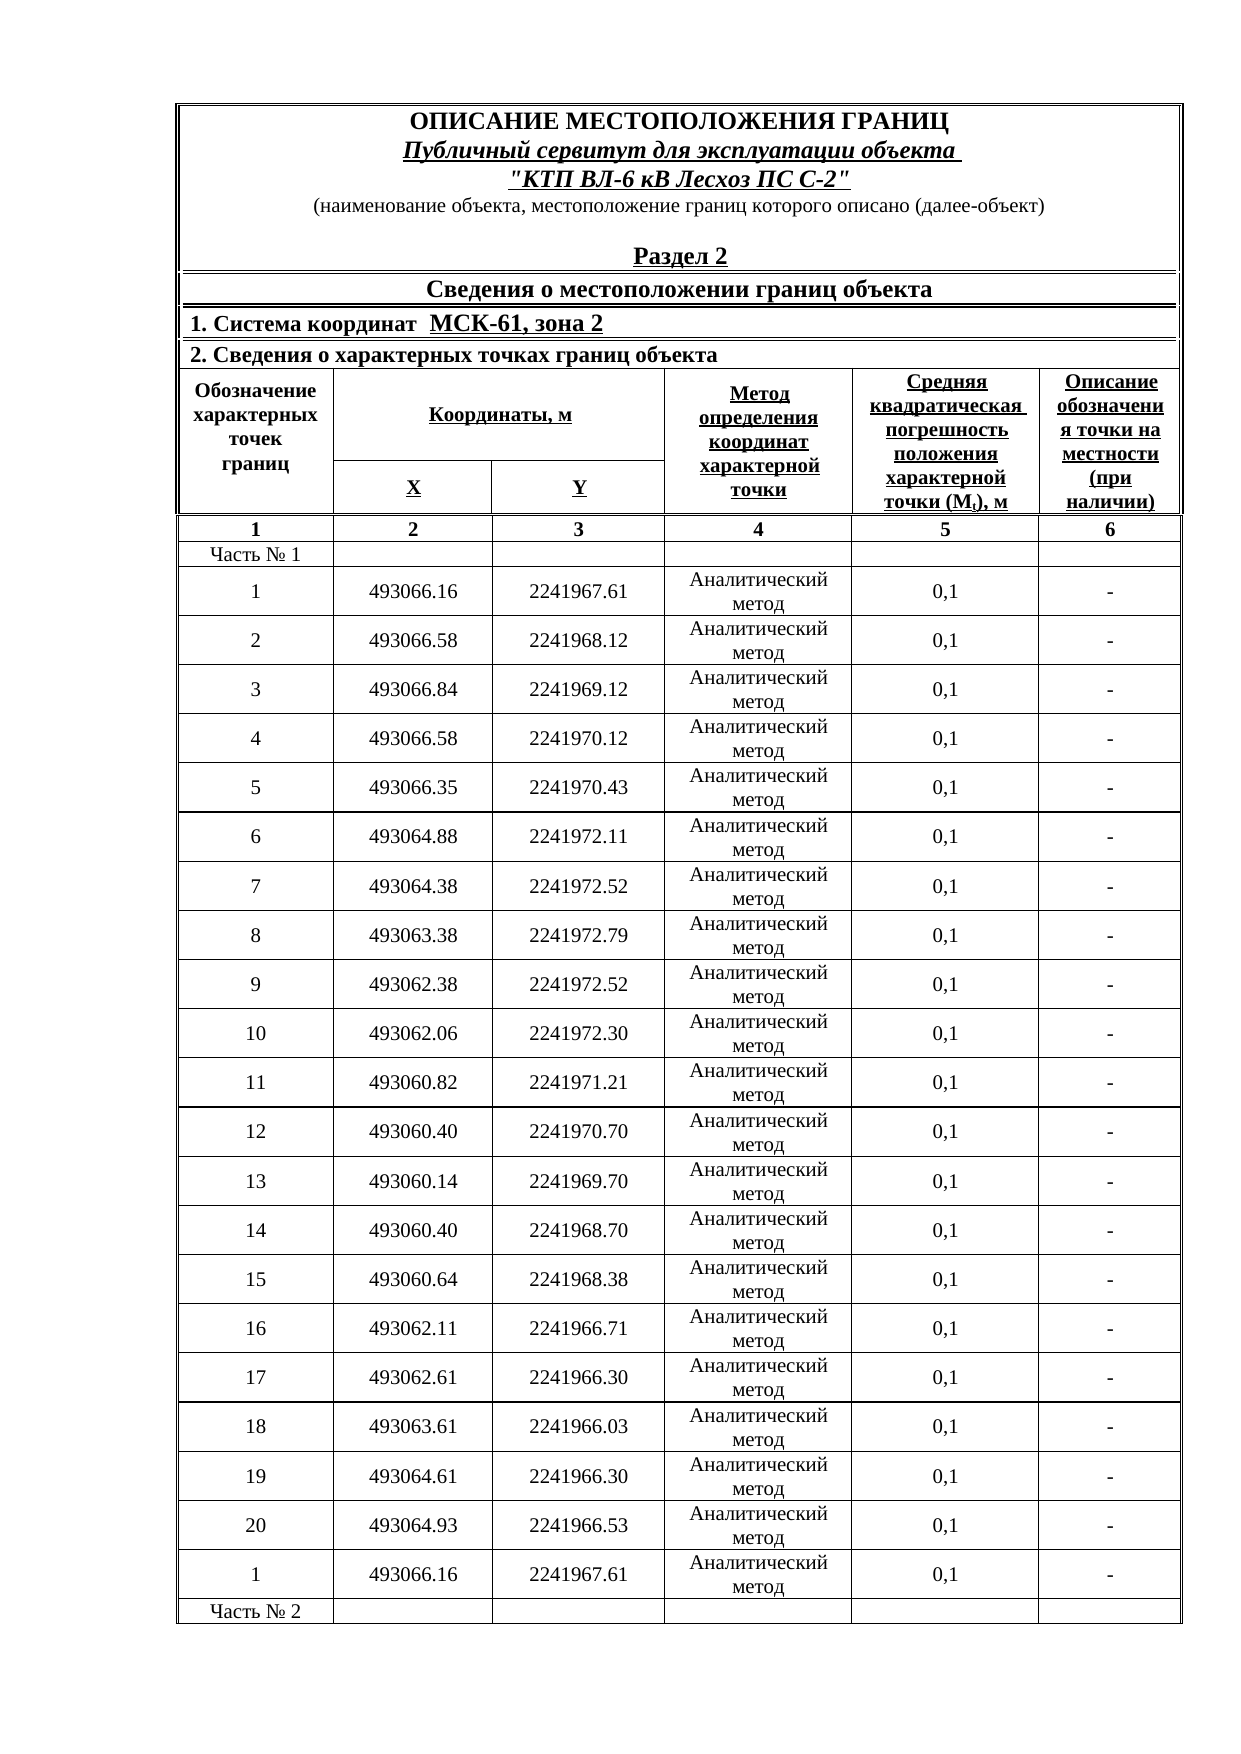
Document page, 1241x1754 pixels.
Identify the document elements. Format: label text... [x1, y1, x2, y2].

table_cell 13 [179, 1157, 333, 1205]
table_cell 2241972.52 [493, 960, 664, 1008]
table_cell 15 [179, 1255, 333, 1303]
table_cell Аналитический метод [665, 1550, 851, 1598]
table_cell 0,1 [852, 1157, 1038, 1205]
table_cell Аналитический метод [665, 1108, 851, 1156]
table_cell 9 [179, 960, 333, 1008]
table_header 2 [334, 516, 492, 541]
table_cell Аналитический метод [665, 1403, 851, 1451]
table_cell 2241966.71 [493, 1304, 664, 1352]
table_cell 2241969.12 [493, 665, 664, 713]
table_cell 0,1 [852, 862, 1038, 910]
table_header 6 [1039, 516, 1180, 541]
table_cell - [1039, 763, 1180, 811]
table_cell 493063.38 [334, 911, 492, 959]
table_cell 16 [179, 1304, 333, 1352]
table_cell Аналитический метод [665, 1452, 851, 1500]
table_cell 493062.06 [334, 1009, 492, 1057]
table_cell - [1039, 567, 1180, 615]
table_cell - [1039, 1304, 1180, 1352]
table_cell [493, 542, 664, 566]
table_cell Аналитический метод [665, 1009, 851, 1057]
table_cell 493064.61 [334, 1452, 492, 1500]
table_cell 0,1 [852, 616, 1038, 664]
table_cell 2241967.61 [493, 1550, 664, 1598]
table_cell 0,1 [852, 665, 1038, 713]
table_cell Аналитический метод [665, 1255, 851, 1303]
table_cell Аналитический метод [665, 960, 851, 1008]
table_cell 493066.58 [334, 714, 492, 762]
table_cell 2241968.70 [493, 1206, 664, 1254]
table_cell 0,1 [852, 1501, 1038, 1549]
table_cell - [1039, 1009, 1180, 1057]
table_cell 2241966.30 [493, 1452, 664, 1500]
table_cell Координаты, м [334, 369, 664, 460]
table_cell 0,1 [852, 1206, 1038, 1254]
table_cell 493062.38 [334, 960, 492, 1008]
table_cell 493060.40 [334, 1108, 492, 1156]
table_cell 0,1 [852, 911, 1038, 959]
table_cell 6 [179, 813, 333, 861]
table_cell 0,1 [852, 1403, 1038, 1451]
table_cell [665, 542, 851, 566]
table_cell 1 [179, 567, 333, 615]
table_cell 10 [179, 1009, 333, 1057]
table_cell - [1039, 1058, 1180, 1106]
table_cell Аналитический метод [665, 1206, 851, 1254]
table_cell 0,1 [852, 1255, 1038, 1303]
table_cell 20 [179, 1501, 333, 1549]
table_cell 493060.64 [334, 1255, 492, 1303]
table_cell [665, 1599, 851, 1623]
table_cell 5 [179, 763, 333, 811]
table_cell [852, 542, 1038, 566]
table_cell - [1039, 1452, 1180, 1500]
table_cell - [1039, 1550, 1180, 1598]
table_cell 0,1 [852, 714, 1038, 762]
table_cell 493066.58 [334, 616, 492, 664]
table_cell 0,1 [852, 1550, 1038, 1598]
table_cell 2241971.21 [493, 1058, 664, 1106]
table_cell 0,1 [852, 1058, 1038, 1106]
table_cell Аналитический метод [665, 616, 851, 664]
table_cell 18 [179, 1403, 333, 1451]
table_cell Аналитический метод [665, 1304, 851, 1352]
table_cell 0,1 [852, 960, 1038, 1008]
table_cell 2241972.11 [493, 813, 664, 861]
table_cell Аналитический метод [665, 813, 851, 861]
table_cell 2241970.70 [493, 1108, 664, 1156]
table_cell 0,1 [852, 1108, 1038, 1156]
table_cell - [1039, 1403, 1180, 1451]
table_cell Описание обозначения точки на местности (при наличии) [1040, 369, 1179, 513]
table_cell 8 [179, 911, 333, 959]
table_cell 2241966.03 [493, 1403, 664, 1451]
table_cell 0,1 [852, 1353, 1038, 1401]
table_cell Аналитический метод [665, 1058, 851, 1106]
table_cell 0,1 [852, 1452, 1038, 1500]
table_cell 493066.16 [334, 1550, 492, 1598]
table_cell - [1039, 862, 1180, 910]
table_cell - [1039, 1108, 1180, 1156]
table_cell 2241968.12 [493, 616, 664, 664]
table_cell Аналитический метод [665, 1501, 851, 1549]
table_cell Аналитический метод [665, 567, 851, 615]
table_cell 2241972.52 [493, 862, 664, 910]
table_cell [334, 542, 492, 566]
table_cell Аналитический метод [665, 665, 851, 713]
table_cell 0,1 [852, 763, 1038, 811]
table_cell 2. Сведения о характерных точках границ объекта [177, 336, 1181, 367]
table_cell [852, 1599, 1038, 1623]
table_cell 493062.11 [334, 1304, 492, 1352]
table_header 5 [852, 516, 1038, 541]
table_cell 17 [179, 1353, 333, 1401]
table_cell 2 [179, 616, 333, 664]
table_cell 19 [179, 1452, 333, 1500]
table_cell 493060.40 [334, 1206, 492, 1254]
table_cell Х [334, 461, 491, 513]
table_cell 3 [179, 665, 333, 713]
table_cell 14 [179, 1206, 333, 1254]
table_cell 493066.16 [334, 567, 492, 615]
table_cell - [1039, 1206, 1180, 1254]
table_cell - [1039, 1157, 1180, 1205]
table_cell 493066.84 [334, 665, 492, 713]
table_cell 0,1 [852, 567, 1038, 615]
table_cell Часть № 2 [179, 1599, 333, 1623]
table_header 1 [179, 516, 333, 541]
table_cell 12 [179, 1108, 333, 1156]
table_cell [1039, 542, 1180, 566]
table_cell 0,1 [852, 1304, 1038, 1352]
table_cell 1 [179, 1550, 333, 1598]
table_cell 493066.35 [334, 763, 492, 811]
table_cell Аналитический метод [665, 1157, 851, 1205]
table_cell - [1039, 1353, 1180, 1401]
table_cell 4 [179, 714, 333, 762]
table_cell Аналитический метод [665, 763, 851, 811]
table_header 3 [493, 516, 664, 541]
table_cell 493064.38 [334, 862, 492, 910]
table_cell 2241970.12 [493, 714, 664, 762]
table_cell 493060.14 [334, 1157, 492, 1205]
table_cell - [1039, 616, 1180, 664]
table_cell - [1039, 1501, 1180, 1549]
table_cell 2241968.38 [493, 1255, 664, 1303]
table_cell Обозначение характерных точек границ [180, 369, 333, 513]
table_cell 2241970.43 [493, 763, 664, 811]
table_cell [1039, 1599, 1180, 1623]
table_cell 493060.82 [334, 1058, 492, 1106]
table_cell Сведения о местоположении границ объекта [177, 270, 1181, 303]
table_header 4 [665, 516, 851, 541]
table_cell 2241966.53 [493, 1501, 664, 1549]
table_cell Y [492, 461, 664, 513]
table_cell 11 [179, 1058, 333, 1106]
table_cell 493062.61 [334, 1353, 492, 1401]
table_cell - [1039, 714, 1180, 762]
table_cell 493064.88 [334, 813, 492, 861]
table_cell Метод определения координат характерной точки [665, 369, 852, 513]
table_cell - [1039, 813, 1180, 861]
table_cell - [1039, 665, 1180, 713]
table_cell 2241972.30 [493, 1009, 664, 1057]
table_cell Аналитический метод [665, 1353, 851, 1401]
table_cell 493064.93 [334, 1501, 492, 1549]
table_cell Часть № 1 [179, 542, 333, 566]
table_cell 2241969.70 [493, 1157, 664, 1205]
table_cell 0,1 [852, 813, 1038, 861]
table_cell 1. Система координат МСК-61, зона 2 [177, 303, 1181, 336]
table_cell Средняя квадратическая погрешность положения характерной точки (Mt), м [853, 369, 1039, 513]
table_cell Аналитический метод [665, 911, 851, 959]
table_cell 2241966.30 [493, 1353, 664, 1401]
table_cell 7 [179, 862, 333, 910]
table_cell 2241972.79 [493, 911, 664, 959]
table_cell [334, 1599, 492, 1623]
table_cell 0,1 [852, 1009, 1038, 1057]
table_header ОПИСАНИЕ МЕСТОПОЛОЖЕНИЯ ГРАНИЦ Публичный сервитут для эксплуатации объекта "КТП ВЛ-6 кВ Лесхоз ПС С-2" (наименование объекта, местоположение границ которого описано (далее-объект) Раздел 2 [180, 106, 1179, 269]
table_cell - [1039, 911, 1180, 959]
table_cell Аналитический метод [665, 714, 851, 762]
table_cell - [1039, 1255, 1180, 1303]
table_cell 493063.61 [334, 1403, 492, 1451]
table_cell Аналитический метод [665, 862, 851, 910]
table_cell - [1039, 960, 1180, 1008]
table_cell 2241967.61 [493, 567, 664, 615]
table_cell [493, 1599, 664, 1623]
